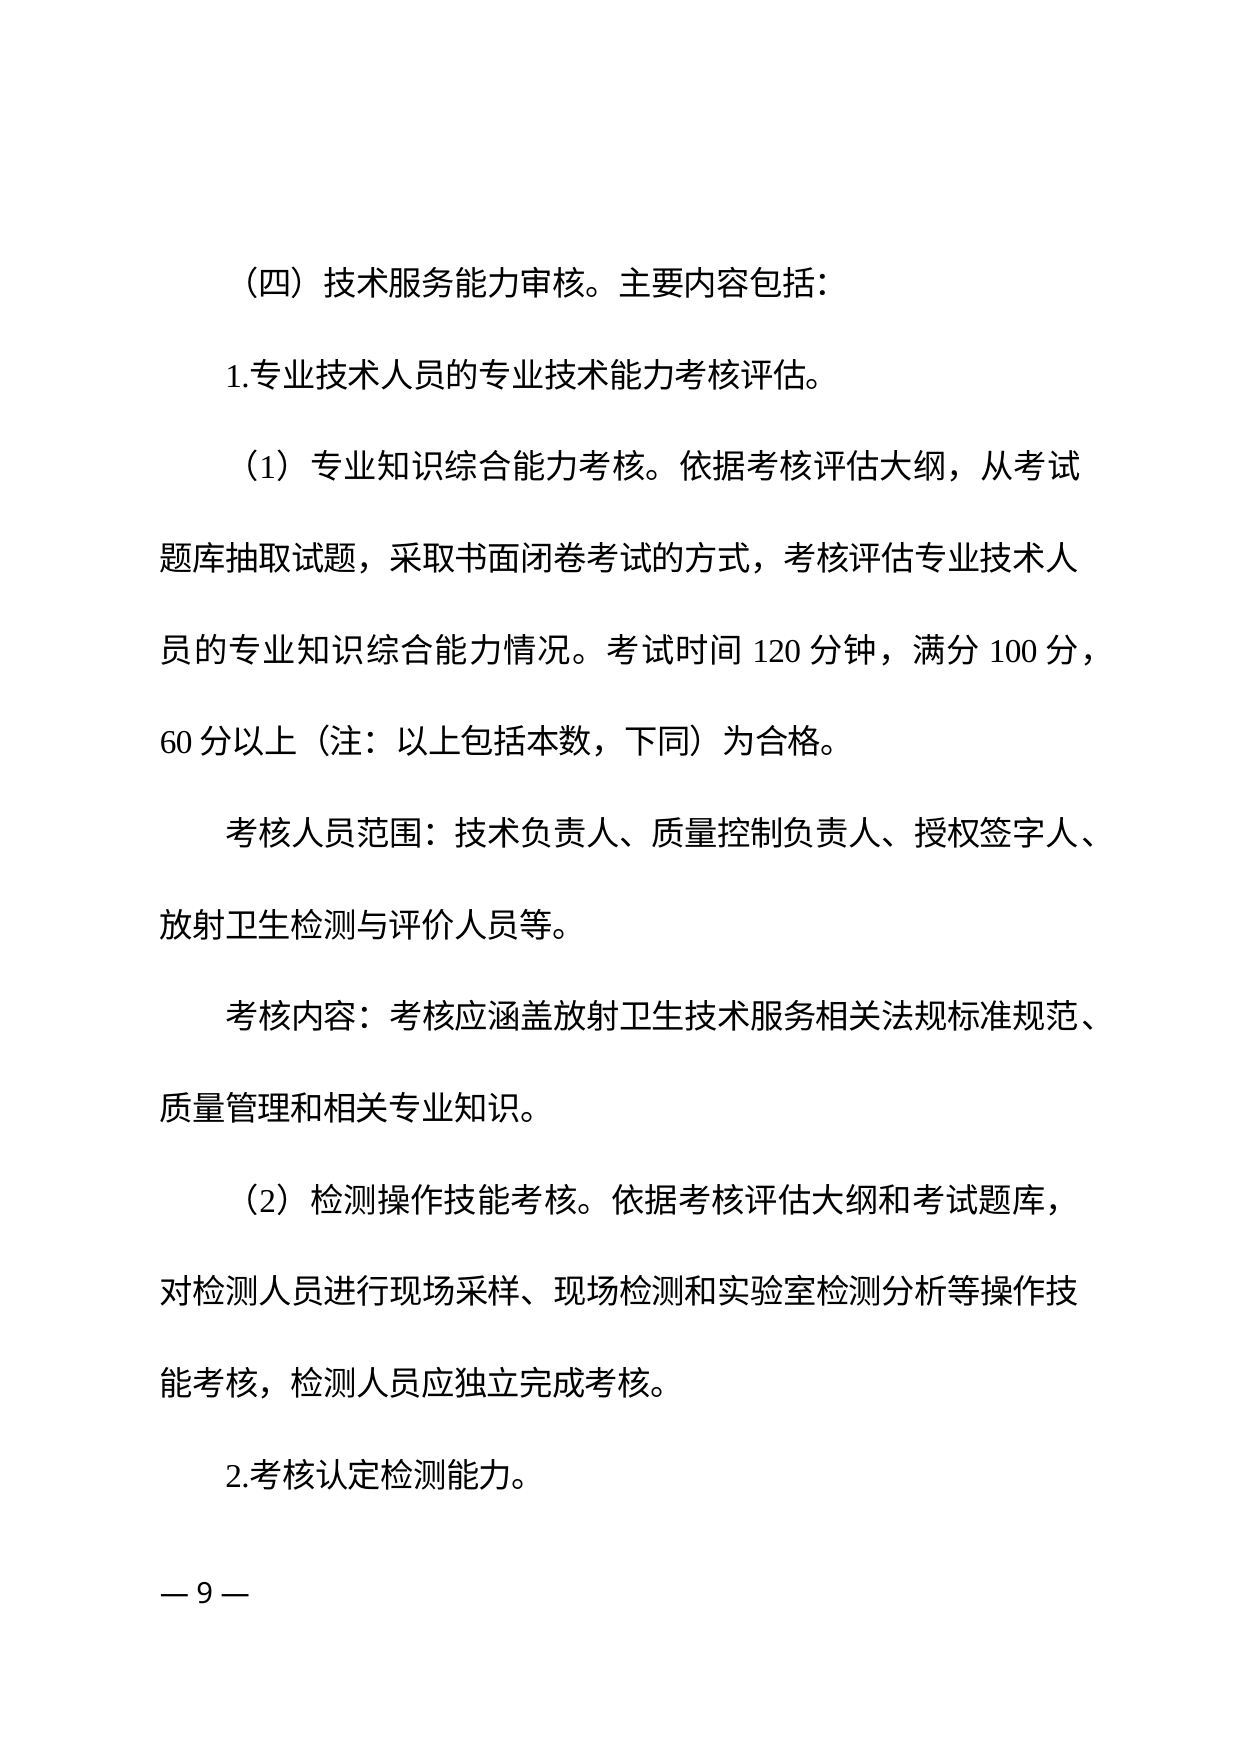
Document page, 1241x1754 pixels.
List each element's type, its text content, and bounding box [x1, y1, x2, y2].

text （四）技术服务能力审核。主要内容包括： [159, 235, 1081, 327]
text （1）专业知识综合能力考核。依据考核评估大纲，从考试题库抽取试题，采取书面闭卷考试的方式，考核评估专业技术人员的专业知识综合能力情况。考试时间120分钟，满分100分，60分以上（注：以上包括本数，下同）为合格。 [159, 419, 1081, 785]
text （2）检测操作技能考核。依据考核评估大纲和考试题库，对检测人员进行现场采样、现场检测和实验室检测分析等操作技能考核，检测人员应独立完成考核。 [159, 1152, 1081, 1427]
text 1.专业技术人员的专业技术能力考核评估。 [159, 327, 1081, 419]
text 考核人员范围：技术负责人、质量控制负责人、授权签字人、放射卫生检测与评价人员等。 [159, 785, 1081, 969]
text 2.考核认定检测能力。 [159, 1427, 1081, 1519]
text 考核内容：考核应涵盖放射卫生技术服务相关法规标准规范、质量管理和相关专业知识。 [159, 969, 1081, 1152]
